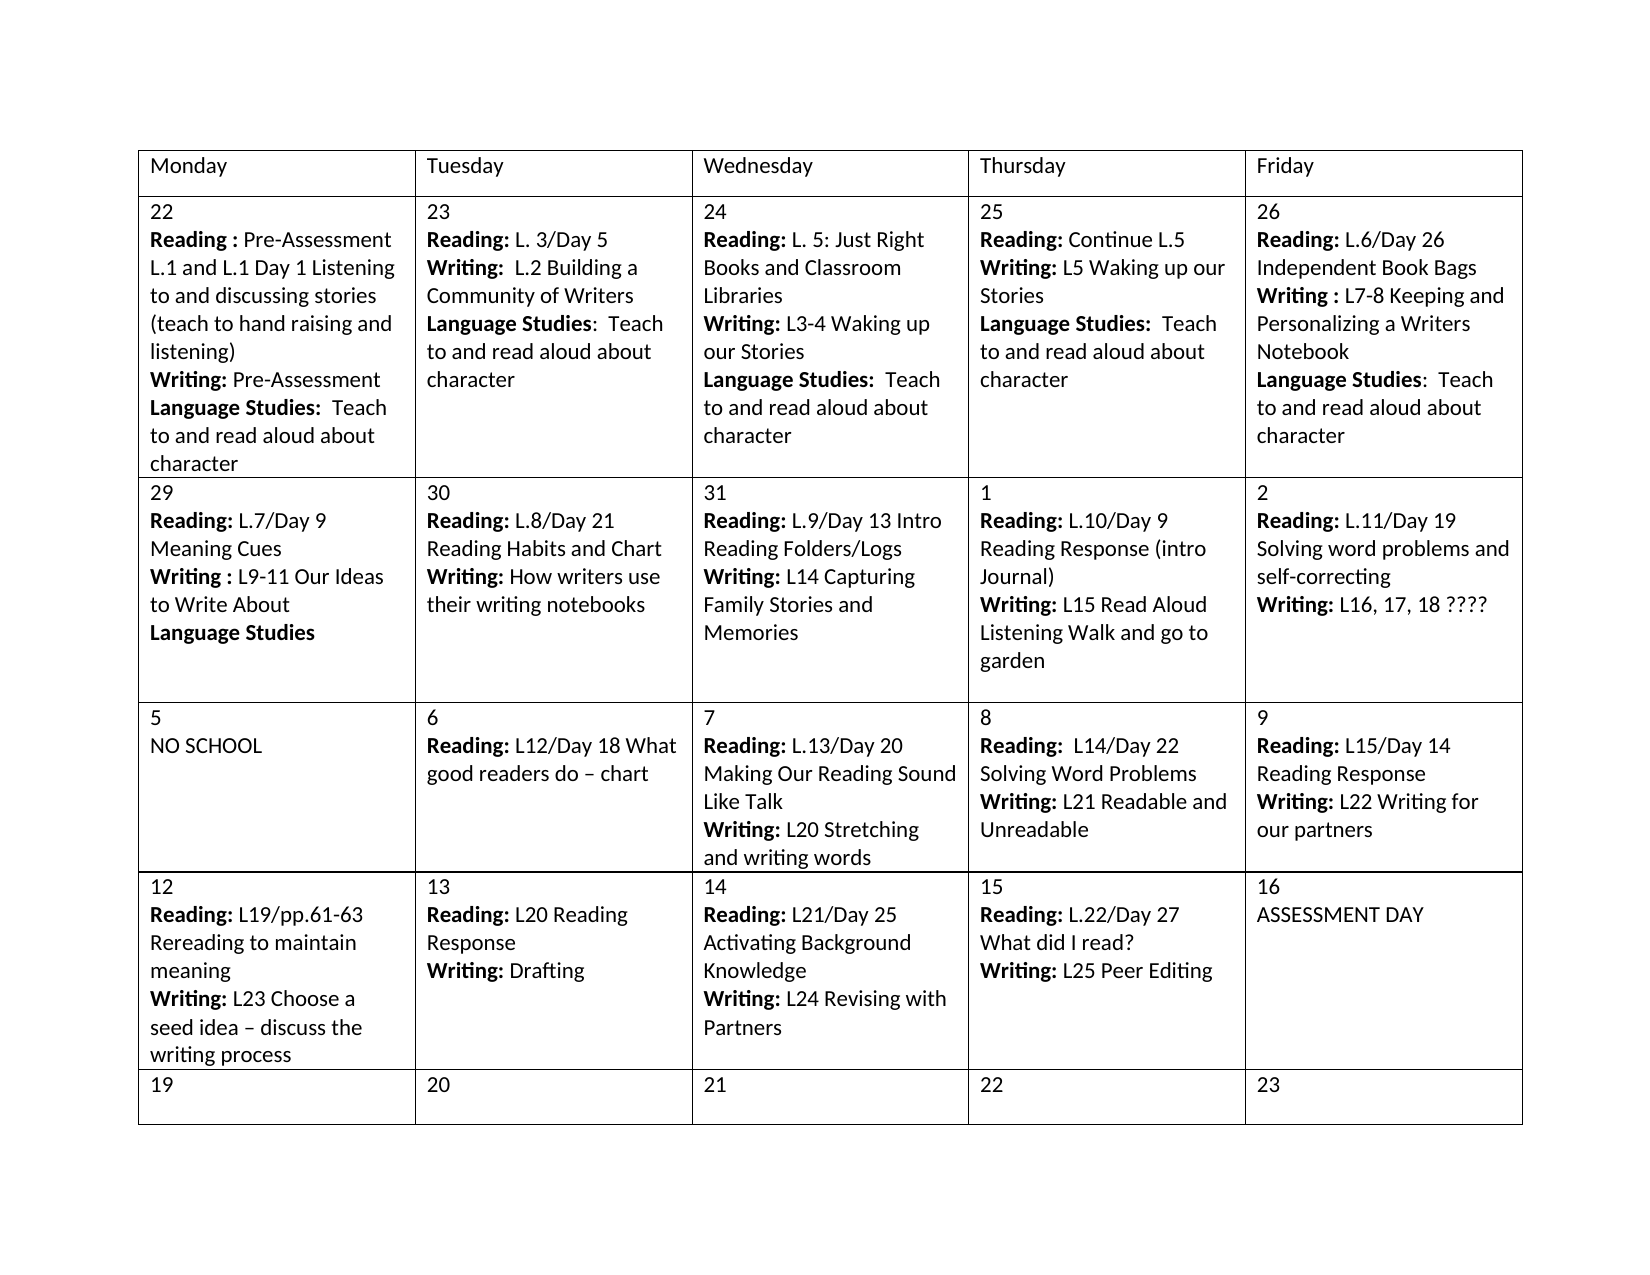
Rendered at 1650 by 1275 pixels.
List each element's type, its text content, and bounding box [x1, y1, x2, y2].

table_header Wednesday [693, 151, 968, 196]
table_header Monday [139, 151, 415, 196]
table_cell 26 Reading: L.6/Day 26 Independent Book Bags Writing : L7-8 Keeping and Personalizing a Writers Notebook Language Studies: Teach to and read aloud about character [1246, 197, 1522, 477]
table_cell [416, 1070, 692, 1124]
table_cell 6 Reading: L12/Day 18 What good readers do – chart [416, 703, 692, 871]
table_cell 24 Reading: L. 5: Just Right Books and Classroom Libraries Writing: L3-4 Waking up our Stories Language Studies: Teach to and read aloud about character [693, 197, 968, 477]
table_cell 2 Reading: L.11/Day 19 Solving word problems and self-correcting Writing: L16, 17, 18 ???? [1246, 478, 1522, 702]
table_cell 5 NO SCHOOL [139, 703, 415, 871]
table_cell 25 Reading: Continue L.5 Writing: L5 Waking up our Stories Language Studies: Teach to and read aloud about character [969, 197, 1245, 477]
table_cell 15 Reading: L.22/Day 27 What did I read? Writing: L25 Peer Editing [969, 873, 1245, 1069]
table_cell 12 Reading: L19/pp.61-63 Rereading to maintain meaning Writing: L23 Choose a seed idea – discuss the writing process [139, 873, 415, 1069]
table_cell 14 Reading: L21/Day 25 Activating Background Knowledge Writing: L24 Revising with Partners [693, 873, 968, 1069]
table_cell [1246, 1070, 1522, 1124]
table_cell 7 Reading: L.13/Day 20 Making Our Reading Sound Like Talk Writing: L20 Stretching and writing words [693, 703, 968, 871]
table_cell 1 Reading: L.10/Day 9 Reading Response (intro Journal) Writing: L15 Read Aloud Listening Walk and go to garden [969, 478, 1245, 702]
table_cell 13 Reading: L20 Reading Response Writing: Drafting [416, 873, 692, 1069]
table_cell 22 Reading : Pre-Assessment L.1 and L.1 Day 1 Listening to and discussing stories (teach to hand raising and listening) Writing: Pre-Assessment Language Studies: Teach to and read aloud about character [139, 197, 415, 477]
table_cell 9 Reading: L15/Day 14 Reading Response Writing: L22 Writing for our partners [1246, 703, 1522, 871]
table_header Tuesday [416, 151, 692, 196]
table_header Friday [1246, 151, 1522, 196]
table_header Thursday [969, 151, 1245, 196]
table_cell 8 Reading: L14/Day 22 Solving Word Problems Writing: L21 Readable and Unreadable [969, 703, 1245, 871]
table_cell 30 Reading: L.8/Day 21 Reading Habits and Chart Writing: How writers use their writing notebooks [416, 478, 692, 702]
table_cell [139, 1070, 415, 1124]
table_cell 29 Reading: L.7/Day 9 Meaning Cues Writing : L9-11 Our Ideas to Write About Language Studies [139, 478, 415, 702]
table_cell 16 ASSESSMENT DAY [1246, 873, 1522, 1069]
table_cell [969, 1070, 1245, 1124]
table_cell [693, 1070, 968, 1124]
table_cell 31 Reading: L.9/Day 13 Intro Reading Folders/Logs Writing: L14 Capturing Family Stories and Memories [693, 478, 968, 702]
table_cell 23 Reading: L. 3/Day 5 Writing: L.2 Building a Community of Writers Language Studies: Teach to and read aloud about character [416, 197, 692, 477]
